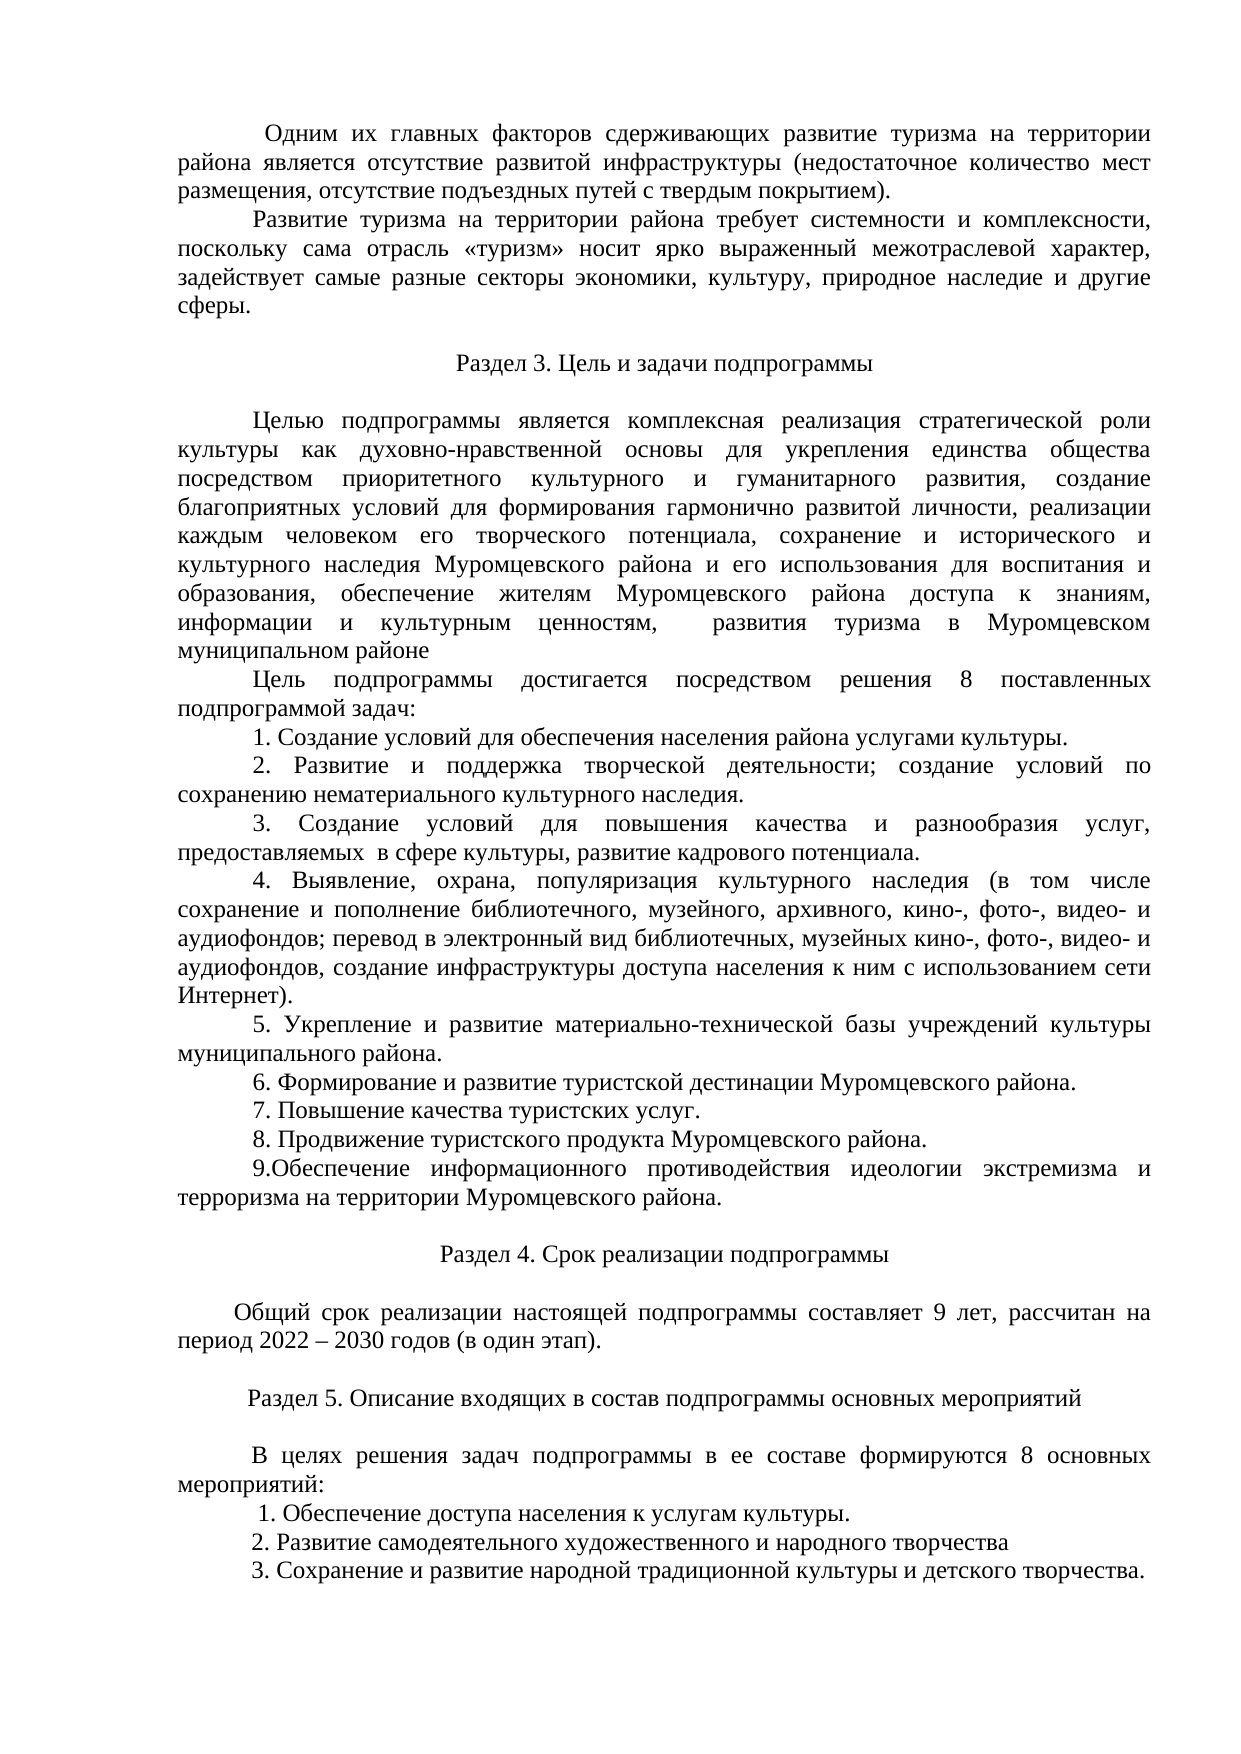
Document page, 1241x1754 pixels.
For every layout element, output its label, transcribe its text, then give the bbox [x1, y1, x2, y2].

text Одним их главных факторов сдерживающих развитие туризма на территории района является отсутствие развитой инфраструктуры (недостаточное количество мест размещения, отсутствие подъездных путей с твердым покрытием). [177, 118, 1152, 204]
text 5. Укрепление и развитие материально-технической базы учреждений культуры муниципального района. [177, 1009, 1152, 1067]
text 3. Создание условий для повышения качества и разнообразия услуг, предоставляемых в сфере культуры, развитие кадрового потенциала. [177, 808, 1152, 866]
text 9.Обеспечение информационного противодействия идеологии экстремизма и терроризма на территории Муромцевского района. [177, 1153, 1152, 1211]
text 6. Формирование и развитие туристской дестинации Муромцевского района. [177, 1067, 1152, 1096]
text 1. Обеспечение доступа населения к услугам культуры. [177, 1498, 1152, 1527]
text 4. Выявление, охрана, популяризация культурного наследия (в том числе сохранение и пополнение библиотечного, музейного, архивного, кино-, фото-, видео- и аудиофондов; перевод в электронный вид библиотечных, музейных кино-, фото-, видео- и аудиофондов, создание инфраструктуры доступа населения к ним с использованием сети Интернет). [177, 866, 1152, 1009]
text Раздел 5. Описание входящих в состав подпрограммы основных мероприятий [177, 1383, 1152, 1412]
text В целях решения задач подпрограммы в ее составе формируются 8 основных мероприятий: [177, 1441, 1152, 1498]
text 3. Сохранение и развитие народной традиционной культуры и детского творчества. [177, 1556, 1152, 1584]
text Раздел 4. Срок реализации подпрограммы [177, 1239, 1152, 1268]
text 8. Продвижение туристского продукта Муромцевского района. [177, 1124, 1152, 1153]
text 2. Развитие и поддержка творческой деятельности; создание условий по сохранению нематериального культурного наследия. [177, 751, 1152, 808]
text Общий срок реализации настоящей подпрограммы составляет 9 лет, рассчитан на период 2022 – 2030 годов (в один этап). [177, 1297, 1152, 1354]
text Цель подпрограммы достигается посредством решения 8 поставленных подпрограммой задач: [177, 664, 1152, 722]
text Раздел 3. Цель и задачи подпрограммы [177, 348, 1152, 377]
text Развитие туризма на территории района требует системности и комплексности, поскольку сама отрасль «туризм» носит ярко выраженный межотраслевой характер, задействует самые разные секторы экономики, культуру, природное наследие и другие сферы. [177, 204, 1152, 319]
text 1. Создание условий для обеспечения населения района услугами культуры. [177, 722, 1152, 751]
text 7. Повышение качества туристских услуг. [177, 1096, 1152, 1124]
text Целью подпрограммы является комплексная реализация стратегической роли культуры как духовно-нравственной основы для укрепления единства общества посредством приоритетного культурного и гуманитарного развития, создание благоприятных условий для формирования гармонично развитой личности, реализации каждым человеком его творческого потенциала, сохранение и исторического и культурного наследия Муромцевского района и его использования для воспитания и образования, обеспечение жителям Муромцевского района доступа к знаниям, информации и культурным ценностям, развития туризма в Муромцевском муниципальном районе [177, 406, 1152, 664]
text 2. Развитие самодеятельного художественного и народного творчества [177, 1527, 1152, 1556]
